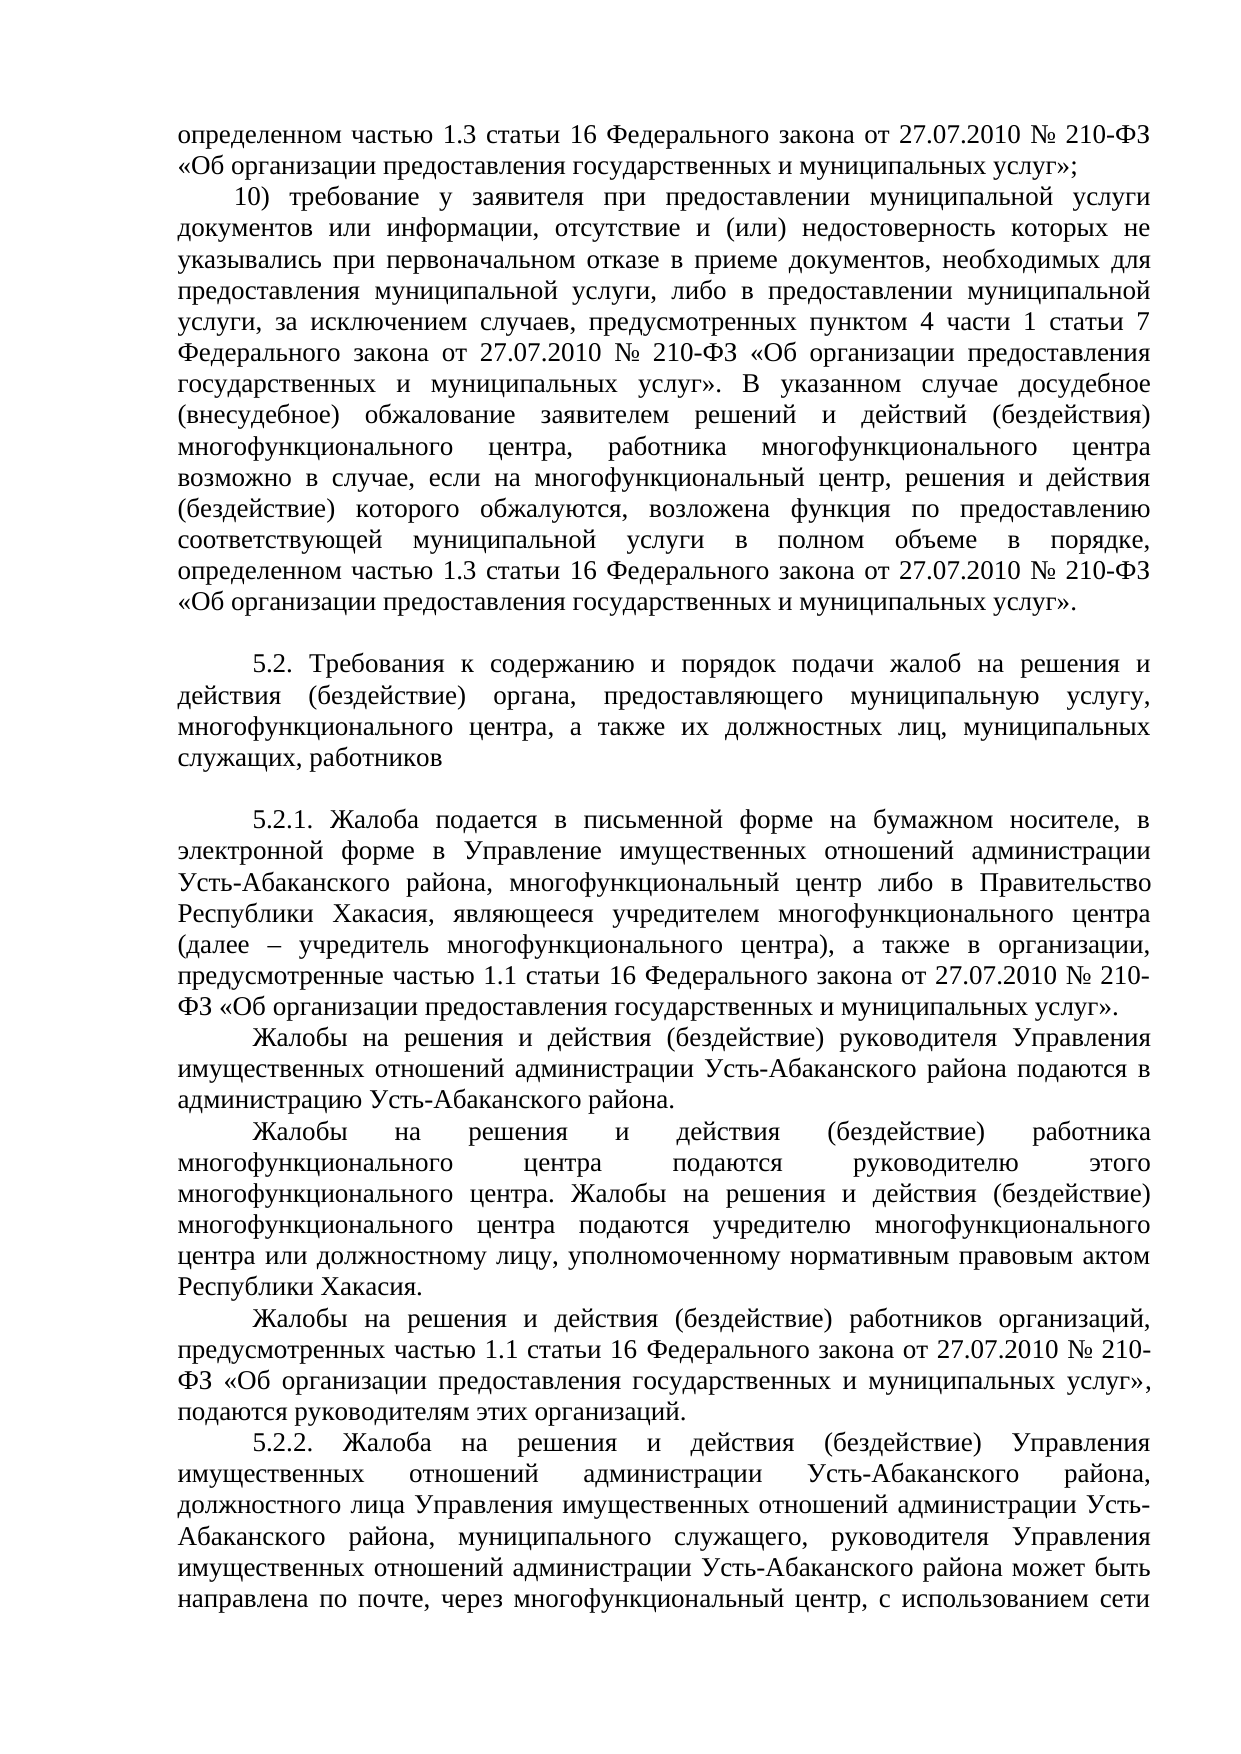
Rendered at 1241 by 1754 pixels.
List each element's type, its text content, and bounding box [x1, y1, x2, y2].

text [177, 118, 1152, 180]
text 5.2.1. Жалоба подается в письменной форме на бумажном носителе, в электронной форме в Управление имущественных отношений администрации Усть-Абаканского района, многофункциональный центр либо в Правительство Республики Хакасия, являющееся учредителем многофункционального центра (далее – учредитель многофункционального центра), а также в организации, предусмотренные частью 1.1 статьи 16 Федерального закона от 27.07.2010 № 210-ФЗ «Об организации предоставления государственных и муниципальных услуг». [177, 803, 1152, 1021]
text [177, 1426, 1152, 1613]
text Жалобы на решения и действия (бездействие) работника многофункционального центра подаются руководителю этого многофункционального центра. Жалобы на решения и действия (бездействие) многофункционального центра подаются учредителю многофункционального центра или должностному лицу, уполномоченному нормативным правовым актом Республики Хакасия. [177, 1115, 1152, 1302]
text 10) требование у заявителя при предоставлении муниципальной услуги документов или информации, отсутствие и (или) недостоверность которых не указывались при первоначальном отказе в приеме документов, необходимых для предоставления муниципальной услуги, либо в предоставлении муниципальной услуги, за исключением случаев, предусмотренных пунктом 4 части 1 статьи 7 Федерального закона от 27.07.2010 № 210-ФЗ «Об организации предоставления государственных и муниципальных услуг». В указанном случае досудебное (внесудебное) обжалование заявителем решений и действий (бездействия) многофункционального центра, работника многофункционального центра возможно в случае, если на многофункциональный центр, решения и действия (бездействие) которого обжалуются, возложена функция по предоставлению соответствующей муниципальной услуги в полном объеме в порядке, определенном частью 1.3 статьи 16 Федерального закона от 27.07.2010 № 210-ФЗ «Об организации предоставления государственных и муниципальных услуг». [177, 180, 1152, 616]
text Жалобы на решения и действия (бездействие) работников организаций, предусмотренных частью 1.1 статьи 16 Федерального закона от 27.07.2010 № 210-ФЗ «Об организации предоставления государственных и муниципальных услуг», подаются руководителям этих организаций. [177, 1302, 1152, 1426]
text Жалобы на решения и действия (бездействие) руководителя Управления имущественных отношений администрации Усть-Абаканского района подаются в администрацию Усть-Абаканского района. [177, 1021, 1152, 1115]
text 5.2. Требования к содержанию и порядок подачи жалоб на решения и действия (бездействие) органа, предоставляющего муниципальную услугу, многофункционального центра, а также их должностных лиц, муниципальных служащих, работников [177, 648, 1152, 772]
